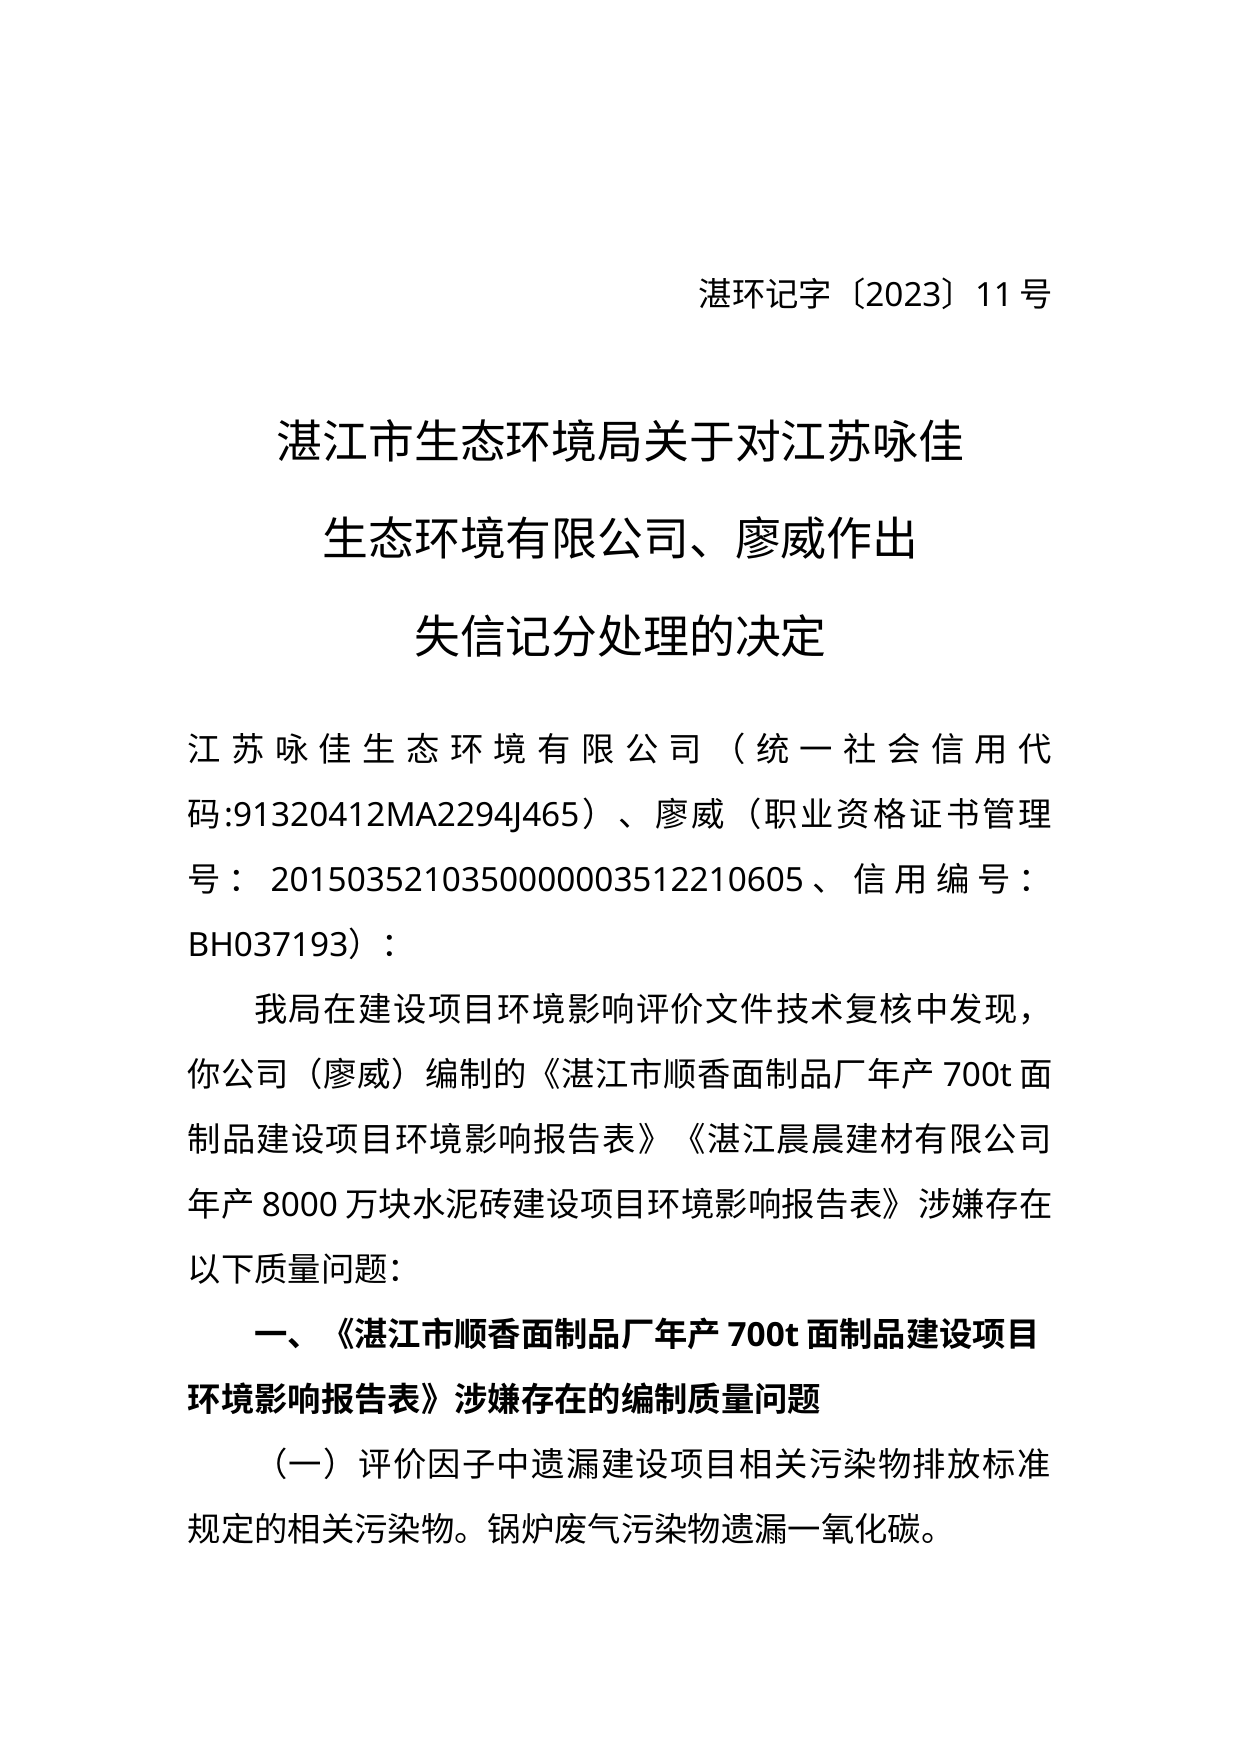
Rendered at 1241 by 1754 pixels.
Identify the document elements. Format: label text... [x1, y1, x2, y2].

text 一、《湛江市顺香面制品厂年产700t面制品建设项目环境影响报告表》涉嫌存在的编制质量问题 [187, 1299, 1053, 1429]
text 湛环记字〔2023〕11号 [187, 259, 1053, 324]
subtitle 江苏咏佳生态环境有限公司（统一社会信用代码:91320412MA2294J465）、廖威（职业资格证书管理号：2015035210350000003512210605、信用编号：BH037193）： [187, 714, 1053, 974]
subtitle 我局在建设项目环境影响评价文件技术复核中发现，你公司（廖威）编制的《湛江市顺香面制品厂年产700t面制品建设项目环境影响报告表》《湛江晨晨建材有限公司年产8000万块水泥砖建设项目环境影响报告表》涉嫌存在以下质量问题： [187, 974, 1053, 1299]
subtitle 生态环境有限公司、廖威作出 [187, 487, 1053, 584]
subtitle 湛江市生态环境局关于对江苏咏佳 [187, 389, 1053, 487]
list （一）评价因子中遗漏建设项目相关污染物排放标准规定的相关污染物。锅炉废气污染物遗漏一氧化碳。 [187, 1429, 1053, 1559]
text 失信记分处理的决定 [187, 584, 1053, 682]
